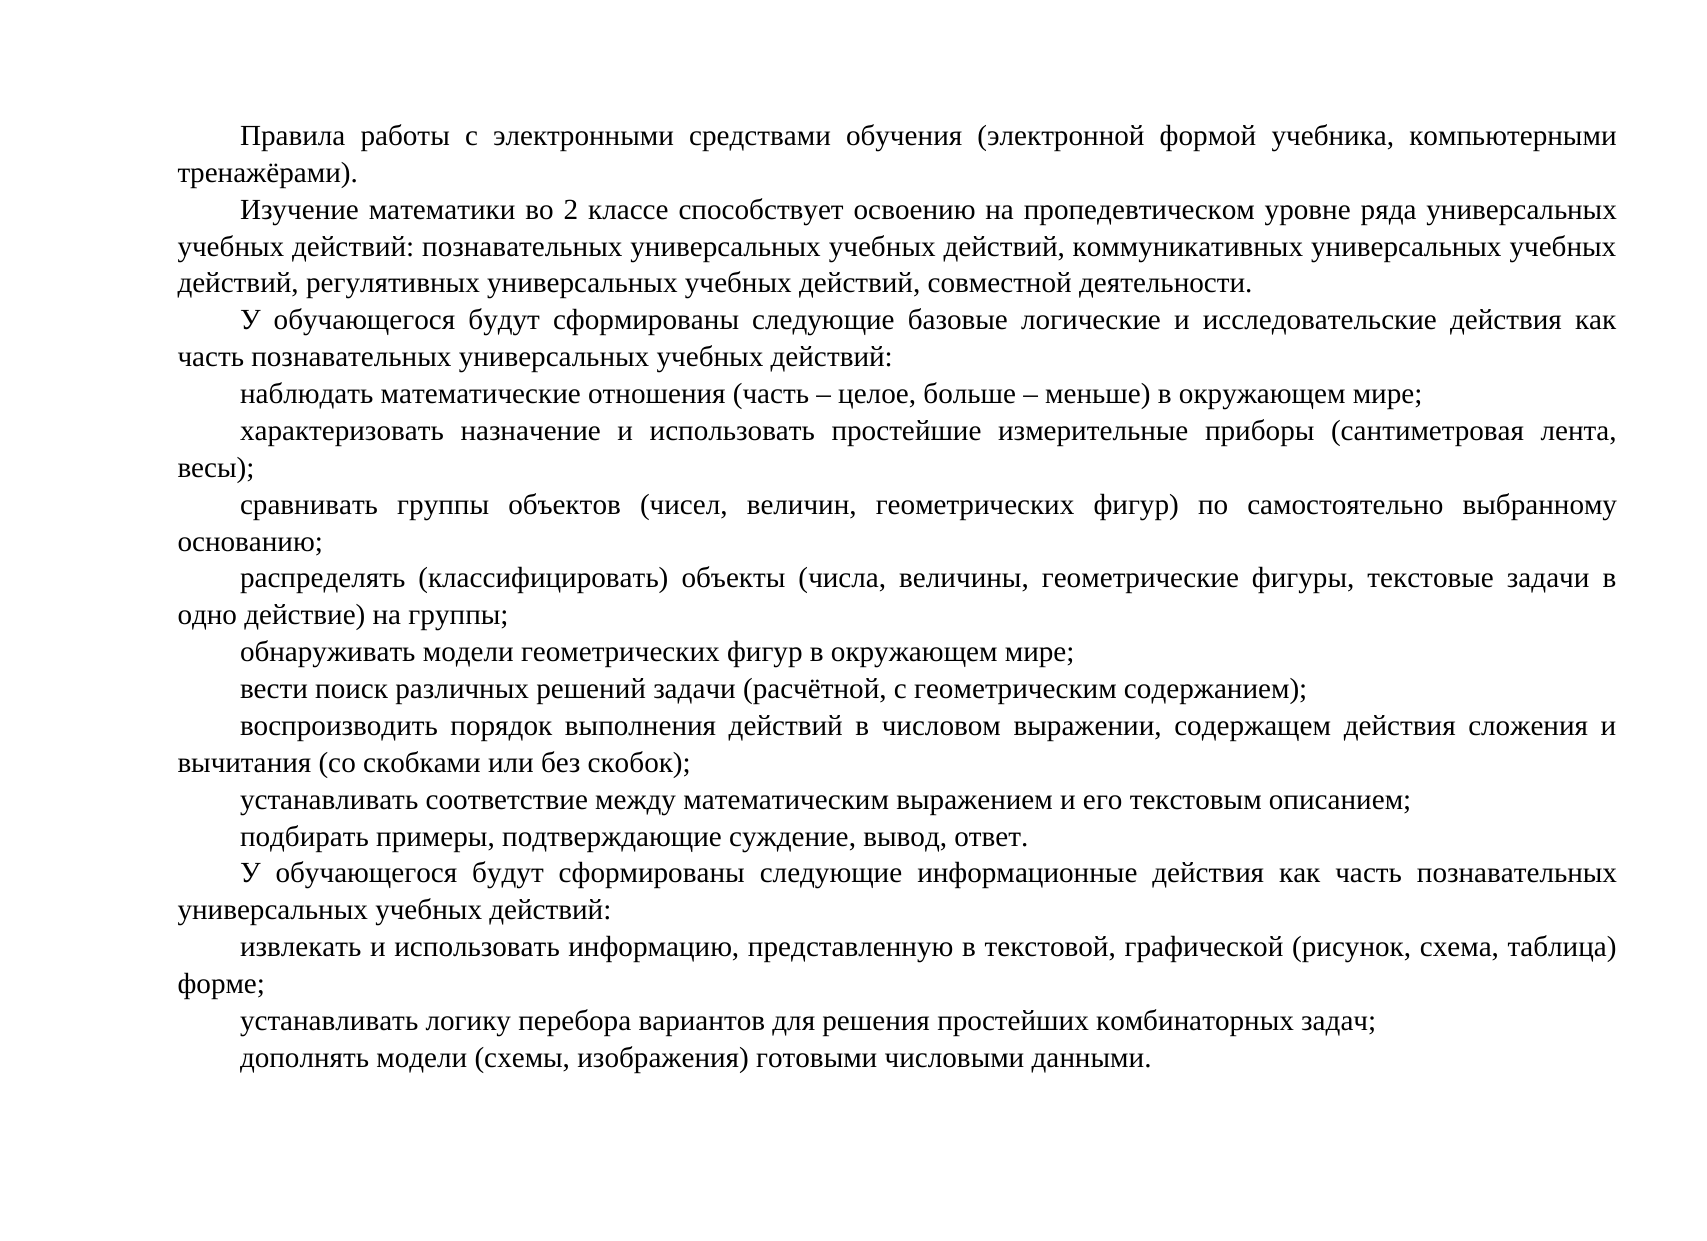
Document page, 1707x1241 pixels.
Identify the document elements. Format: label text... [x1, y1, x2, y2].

text устанавливать логику перебора вариантов для решения простейших комбинаторных задач; [177, 1003, 1618, 1037]
text У обучающегося будут сформированы следующие базовые логические и исследовательские действия как часть познавательных универсальных учебных действий: [177, 302, 1618, 373]
text Изучение математики во 2 классе способствует освоению на пропедевтическом уровне ряда универсальных учебных действий: познавательных универсальных учебных действий, коммуникативных универсальных учебных действий, регулятивных универсальных учебных действий, совместной деятельности. [177, 192, 1618, 299]
text устанавливать соответствие между математическим выражением и его текстовым описанием; [177, 782, 1618, 815]
text Правила работы с электронными средствами обучения (электронной формой учебника, компьютерными тренажёрами). [177, 118, 1618, 188]
text воспроизводить порядок выполнения действий в числовом выражении, содержащем действия сложения и вычитания (со скобками или без скобок); [177, 708, 1618, 778]
text дополнять модели (схемы, изображения) готовыми числовыми данными. [177, 1040, 1618, 1073]
text вести поиск различных решений задачи (расчётной, с геометрическим содержанием); [177, 671, 1618, 705]
text обнаруживать модели геометрических фигур в окружающем мире; [177, 634, 1618, 668]
text У обучающегося будут сформированы следующие информационные действия как часть познавательных универсальных учебных действий: [177, 856, 1618, 926]
text распределять (классифицировать) объекты (числа, величины, геометрические фигуры, текстовые задачи в одно действие) на группы; [177, 561, 1618, 631]
text сравнивать группы объектов (чисел, величин, геометрических фигур) по самостоятельно выбранному основанию; [177, 487, 1618, 557]
text подбирать примеры, подтверждающие суждение, вывод, ответ. [177, 819, 1618, 852]
text характеризовать назначение и использовать простейшие измерительные приборы (сантиметровая лента, весы); [177, 413, 1618, 483]
text наблюдать математические отношения (часть – целое, больше – меньше) в окружающем мире; [177, 376, 1618, 410]
text извлекать и использовать информацию, представленную в текстовой, графической (рисунок, схема, таблица) форме; [177, 929, 1618, 1000]
